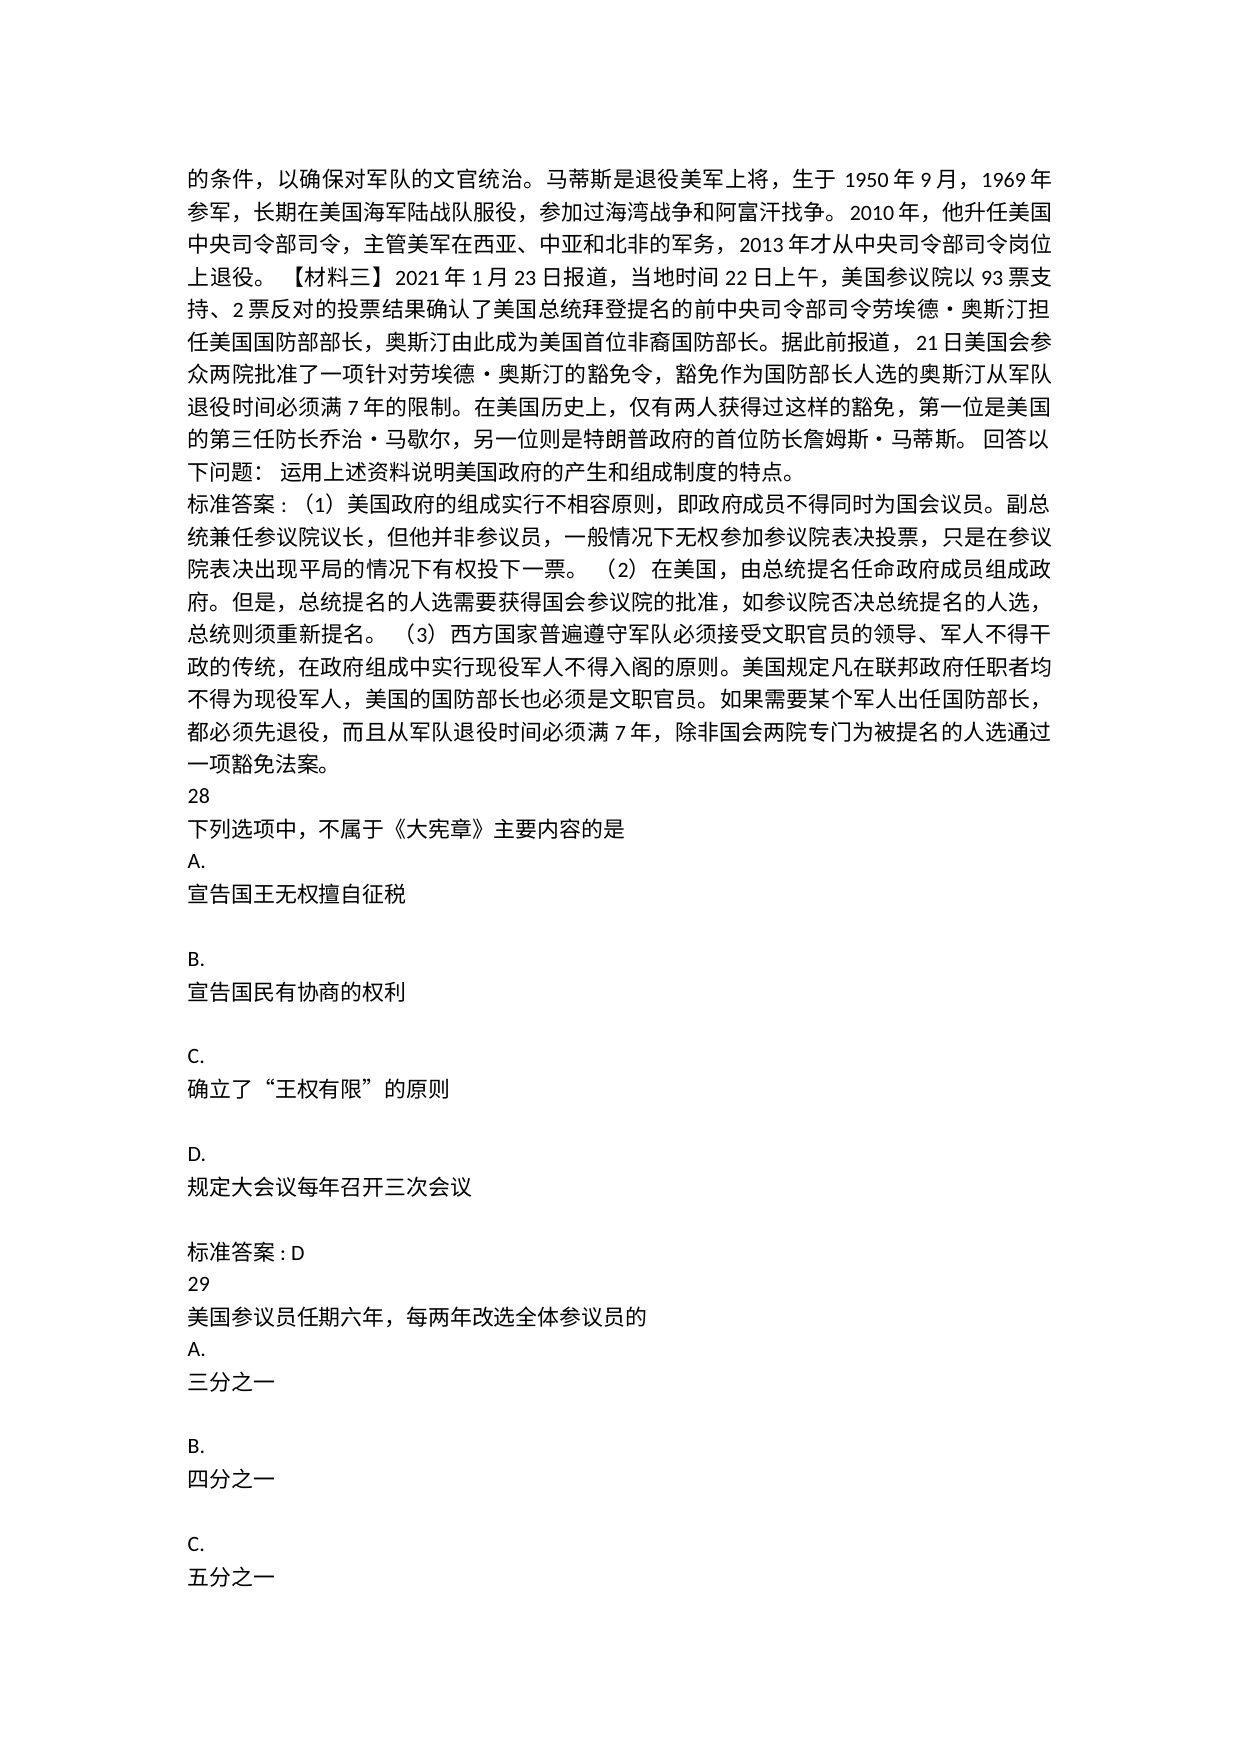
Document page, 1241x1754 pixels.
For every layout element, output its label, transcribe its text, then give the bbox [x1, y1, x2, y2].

text D. [187, 1137, 1053, 1169]
text 29 [187, 1267, 1053, 1299]
text A. [187, 844, 1053, 877]
text C. [187, 1039, 1053, 1072]
text 28 [187, 779, 1053, 812]
text 五分之一 [187, 1559, 1053, 1592]
text B. [187, 1429, 1053, 1462]
text 宣告国王无权擅自征税 [187, 877, 1053, 909]
text 确立了“王权有限”的原则 [187, 1072, 1053, 1104]
text 三分之一 [187, 1364, 1053, 1397]
text B. [187, 942, 1053, 974]
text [187, 162, 1053, 487]
text 美国参议员任期六年，每两年改选全体参议员的 [187, 1299, 1053, 1332]
text 规定大会议每年召开三次会议 [187, 1169, 1053, 1202]
text A. [187, 1332, 1053, 1364]
text 四分之一 [187, 1462, 1053, 1494]
text 标准答案 : （1）美国政府的组成实行不相容原则，即政府成员不得同时为国会议员。副总统兼任参议院议长，但他并非参议员，一般情况下无权参加参议院表决投票，只是在参议院表决出现平局的情况下有权投下一票。 （2）在美国，由总统提名任命政府成员组成政府。但是，总统提名的人选需要获得国会参议院的批准，如参议院否决总统提名的人选，总统则须重新提名。 （3）西方国家普遍遵守军队必须接受文职官员的领导、军人不得干政的传统，在政府组成中实行现役军人不得入阁的原则。美国规定凡在联邦政府任职者均不得为现役军人，美国的国防部长也必须是文职官员。如果需要某个军人出任国防部长，都必须先退役，而且从军队退役时间必须满7年，除非国会两院专门为被提名的人选通过一项豁免法案。 [187, 487, 1053, 779]
text 宣告国民有协商的权利 [187, 974, 1053, 1007]
text 下列选项中，不属于《大宪章》主要内容的是 [187, 812, 1053, 844]
text C. [187, 1527, 1053, 1559]
text 标准答案 : D [187, 1234, 1053, 1267]
